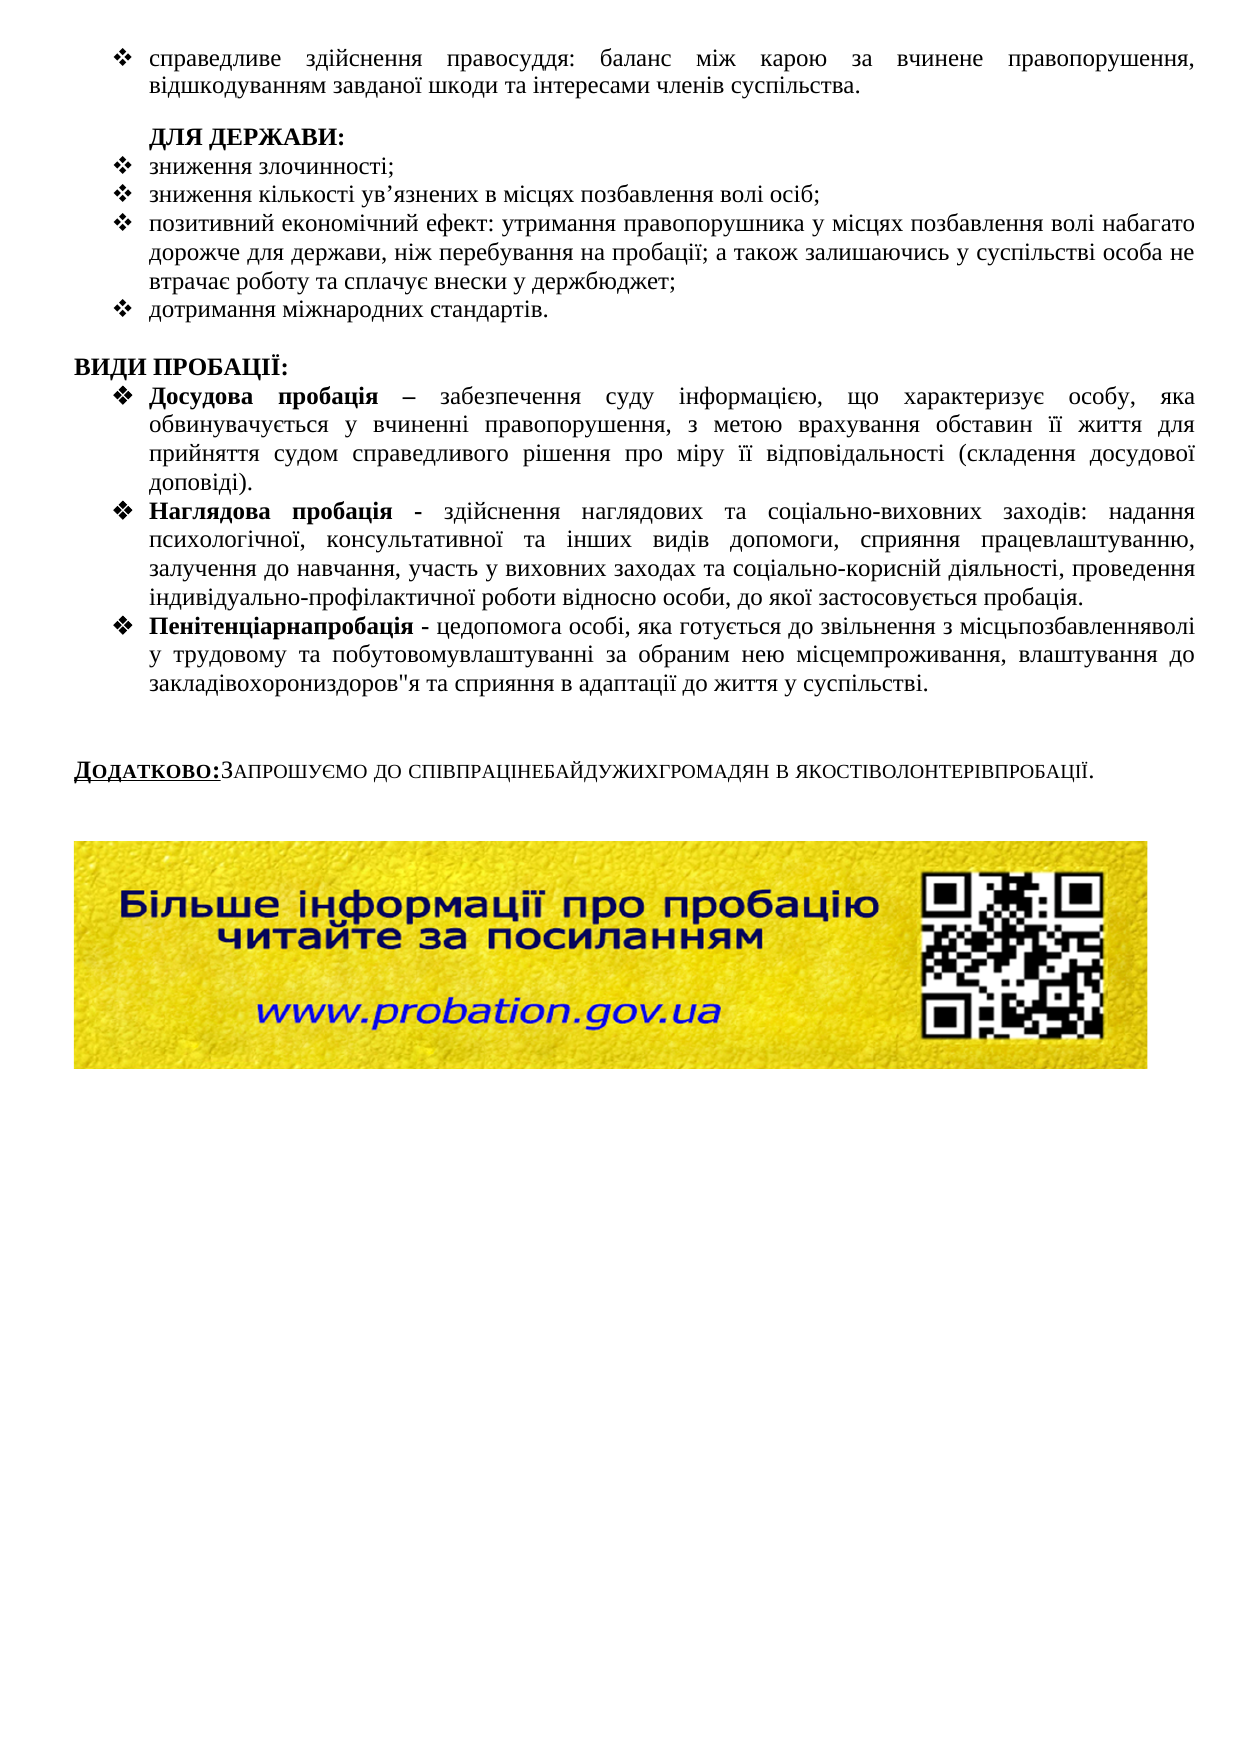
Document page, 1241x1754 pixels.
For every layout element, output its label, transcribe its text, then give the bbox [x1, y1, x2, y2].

list позитивний економічний ефект: утримання правопорушника у місцях позбавлення волі набагато дорожче для держави, ніж перебування на пробації; а також залишаючись у суспільстві особа не втрачає роботу та сплачує внески у держбюджет; [111, 208, 1196, 294]
list зниження злочинності; [111, 151, 1196, 179]
list справедливе здійснення правосуддя: баланс між карою за вчинене правопорушення, відшкодуванням завданої шкоди та інтересами членів суспільства. [111, 44, 1196, 99]
picture [73, 841, 1148, 1069]
text ВИДИ ПРОБАЦІЇ: [74, 352, 1196, 381]
list Досудова пробація – забезпечення суду інформацією, що характеризує особу, яка обвинувачується у вчиненні правопорушення, з метою врахування обставин її життя для прийняття судом справедливого рішення про міру її відповідальності (складення досудової доповіді). [111, 381, 1196, 496]
list ДЛЯ ДЕРЖАВИ: [149, 125, 1196, 151]
list Пенітенціарнапробація - цедопомога особі, яка готується до звільнення з місцьпозбавленняволі у трудовому та побутовомувлаштуванні за обраним нею місцемпроживання, влаштування до закладівохорониздоров"я та сприяння в адаптації до життя у суспільстві. [111, 611, 1196, 697]
list дотримання міжнародних стандартів. [111, 294, 1196, 323]
list зниження кількості ув’язнених в місцях позбавлення волі осіб; [111, 179, 1196, 208]
list Наглядова пробація - здійснення наглядових та соціально-виховних заходів: надання психологічної, консультативної та інших видів допомоги, сприяння працевлаштуванню, залучення до навчання, участь у виховних заходах та соціально-корисній діяльності, проведення індивідуально-профілактичної роботи відносно особи, до якої застосовується пробація. [111, 496, 1196, 611]
text Додатково:Запрошуємо до співпрацінебайдужихгромадян в якостіволонтерівпробації. [74, 755, 1196, 783]
